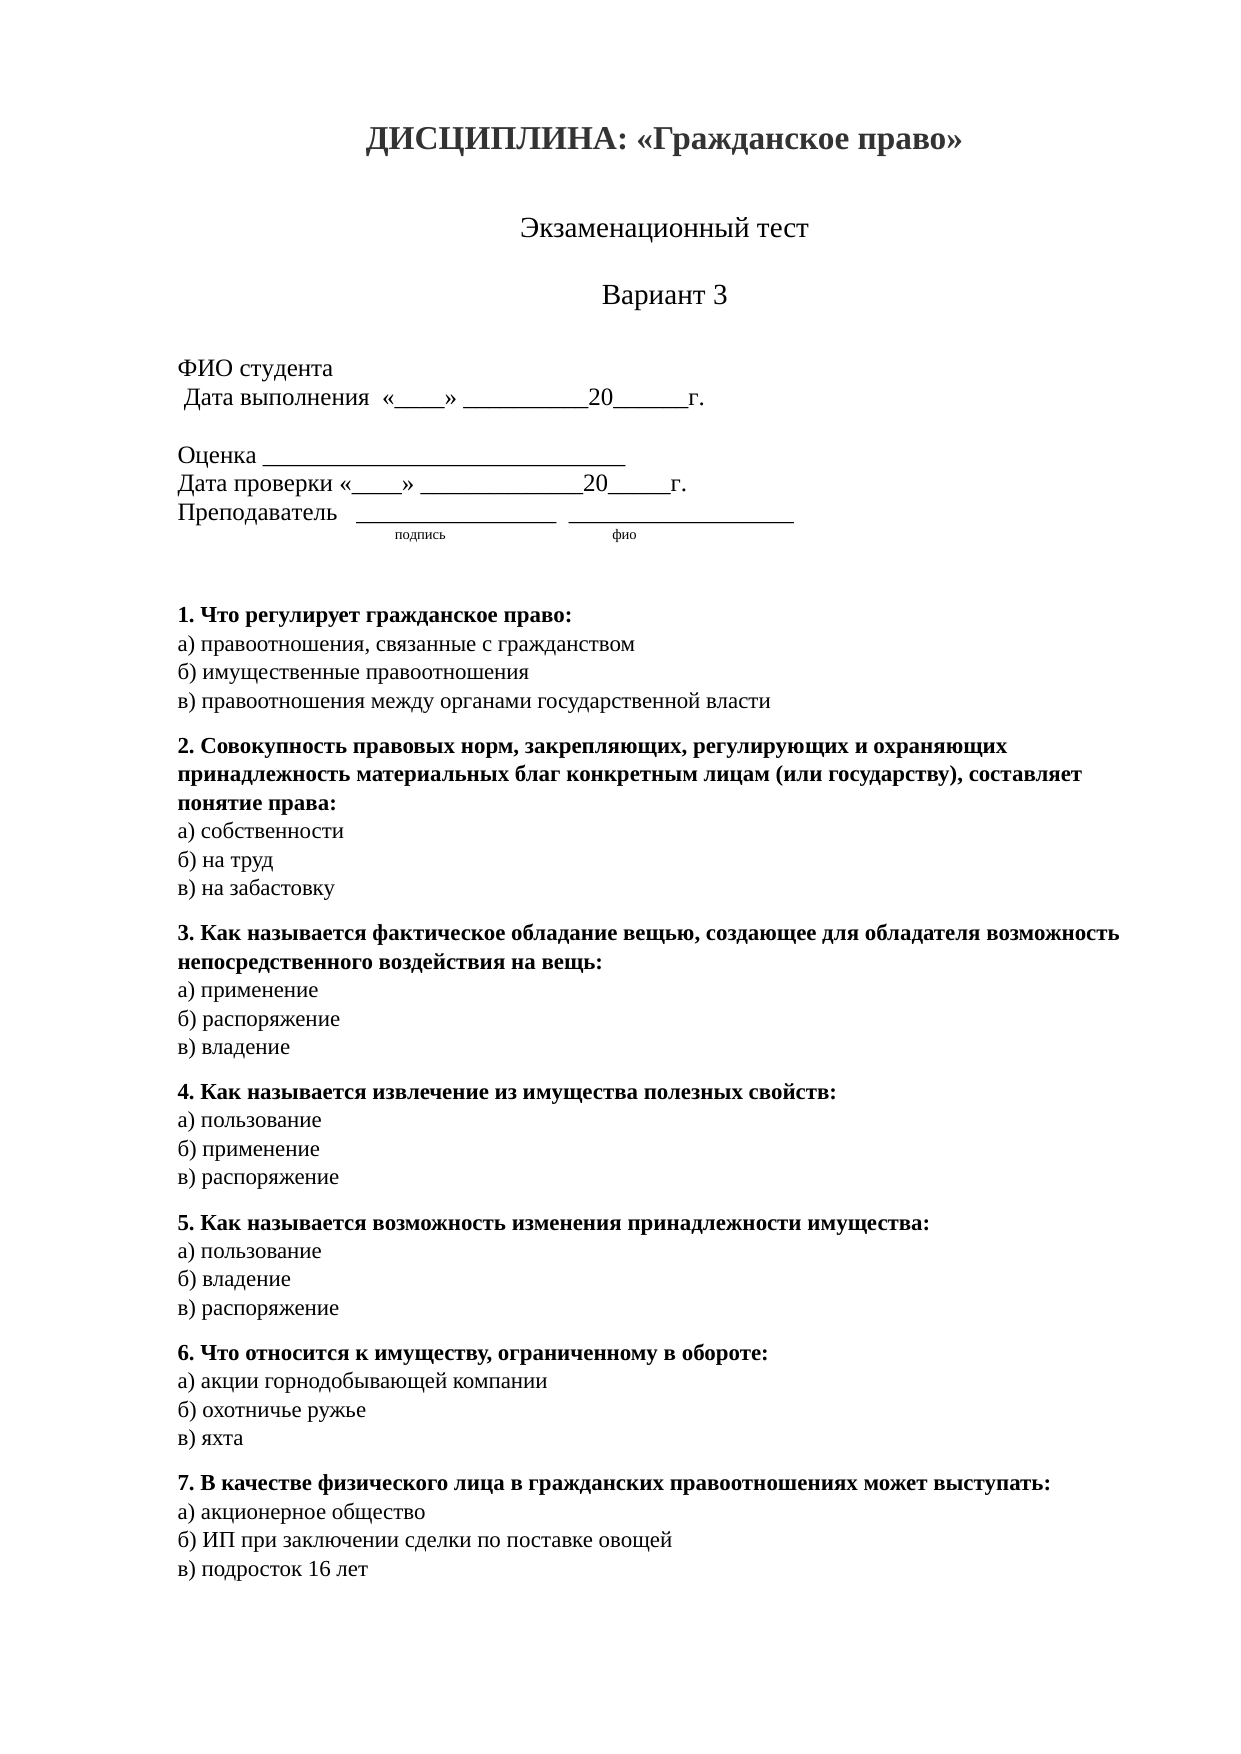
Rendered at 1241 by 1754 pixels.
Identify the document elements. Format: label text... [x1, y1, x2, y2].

text 1. Что регулирует гражданское право: а) правоотношения, связанные с гражданством б) имущественные правоотношения в) правоотношения между органами государственной власти [177, 602, 1152, 713]
text Дата проверки «____» _____________20_____г. [177, 468, 1152, 497]
text подпись фио [177, 526, 1152, 555]
text 5. Как называется возможность изменения принадлежности имущества: а) пользование б) владение в) распоряжение [177, 1208, 1152, 1320]
text 6. Что относится к имуществу, ограниченному в обороте: а) акции горнодобывающей компании б) охотничье ружье в) яхта [177, 1339, 1152, 1451]
text Дата выполнения «____» __________20______г. [177, 382, 1152, 411]
text Оценка _____________________________ [177, 440, 1152, 468]
text ФИО студента [177, 353, 1152, 382]
text Преподаватель ________________ __________________ [177, 497, 1152, 526]
text Экзаменационный тест [177, 210, 1152, 243]
text ДИСЦИПЛИНА: «Гражданское право» [177, 118, 1152, 156]
text 7. В качестве физического лица в гражданских правоотношениях может выступать: а) акционерное общество б) ИП при заключении сделки по поставке овощей в) подросток 16 лет [177, 1469, 1152, 1581]
text 2. Совокупность правовых норм, закрепляющих, регулирующих и охраняющих принадлежность материальных благ конкретным лицам (или государству), составляет понятие права: а) собственности б) на труд в) на забастовку [177, 732, 1152, 901]
text 3. Как называется фактическое обладание вещью, создающее для обладателя возможность непосредственного воздействия на вещь: а) применение б) распоряжение в) владение [177, 919, 1152, 1059]
text Вариант 3 [177, 277, 1152, 310]
text 4. Как называется извлечение из имущества полезных свойств: а) пользование б) применение в) распоряжение [177, 1078, 1152, 1190]
